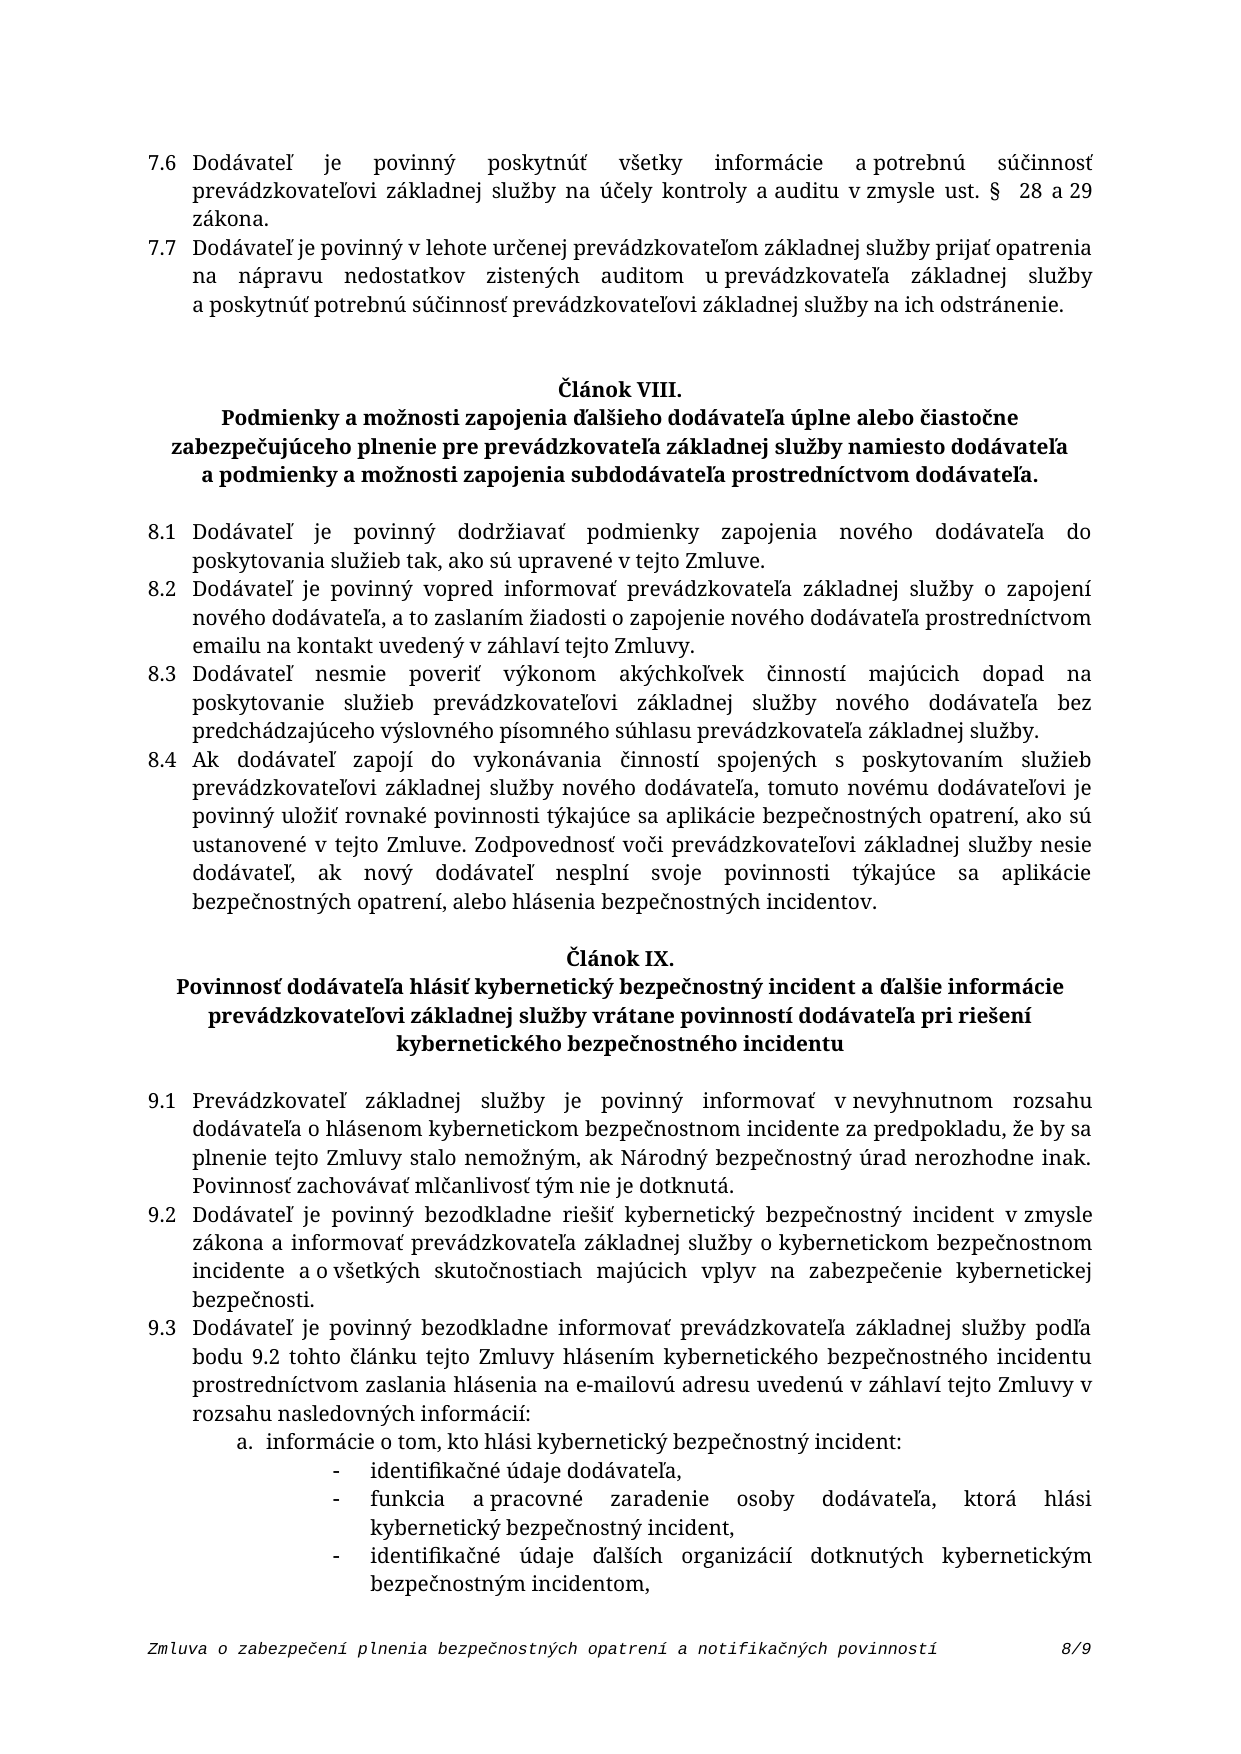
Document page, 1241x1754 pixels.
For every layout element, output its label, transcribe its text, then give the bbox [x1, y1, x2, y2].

list identifikačné údaje dodávateľa, [333, 1456, 1093, 1484]
list Prevádzkovateľ základnej služby je povinný informovať v nevyhnutnom rozsahu dodávateľa o hlásenom kybernetickom bezpečnostnom incidente za predpokladu, že by sa plnenie tejto Zmluvy stalo nemožným, ak Národný bezpečnostný úrad nerozhodne inak. Povinnosť zachovávať mlčanlivosť tým nie je dotknutá. [148, 1086, 1093, 1200]
text Článok VIII. [88, 375, 1093, 403]
list Dodávateľ je povinný poskytnúť všetky informácie a potrebnú súčinnosť prevádzkovateľovi základnej služby na účely kontroly a auditu v zmysle ust. § 28 a 29 zákona. [148, 148, 1093, 233]
list Dodávateľ je povinný v lehote určenej prevádzkovateľom základnej služby prijať opatrenia na nápravu nedostatkov zistených auditom u prevádzkovateľa základnej služby a poskytnúť potrebnú súčinnosť prevádzkovateľovi základnej služby na ich odstránenie. [148, 233, 1093, 318]
list Dodávateľ je povinný vopred informovať prevádzkovateľa základnej služby o zapojení nového dodávateľa, a to zaslaním žiadosti o zapojenie nového dodávateľa prostredníctvom emailu na kontakt uvedený v záhlaví tejto Zmluvy. [148, 574, 1093, 659]
list informácie o tom, kto hlási kybernetický bezpečnostný incident: [236, 1427, 1093, 1456]
text Článok IX. [148, 944, 1093, 972]
text Povinnosť dodávateľa hlásiť kybernetický bezpečnostný incident a ďalšie informácie prevádzkovateľovi základnej služby vrátane povinností dodávateľa pri riešení kybernetického bezpečnostného incidentu [148, 972, 1093, 1058]
list Dodávateľ nesmie poveriť výkonom akýchkoľvek činností majúcich dopad na poskytovanie služieb prevádzkovateľovi základnej služby nového dodávateľa bez predchádzajúceho výslovného písomného súhlasu prevádzkovateľa základnej služby. [148, 659, 1093, 745]
text Podmienky a možnosti zapojenia ďalšieho dodávateľa úplne alebo čiastočne zabezpečujúceho plnenie pre prevádzkovateľa základnej služby namiesto dodávateľa a podmienky a možnosti zapojenia subdodávateľa prostredníctvom dodávateľa. [148, 403, 1093, 489]
list Dodávateľ je povinný bezodkladne informovať prevádzkovateľa základnej služby podľa bodu 9.2 tohto článku tejto Zmluvy hlásením kybernetického bezpečnostného incidentu prostredníctvom zaslania hlásenia na e-mailovú adresu uvedenú v záhlaví tejto Zmluvy v rozsahu nasledovných informácií: [148, 1313, 1093, 1427]
list Ak dodávateľ zapojí do vykonávania činností spojených s poskytovaním služieb prevádzkovateľovi základnej služby nového dodávateľa, tomuto novému dodávateľovi je povinný uložiť rovnaké povinnosti týkajúce sa aplikácie bezpečnostných opatrení, ako sú ustanovené v tejto Zmluve. Zodpovednosť voči prevádzkovateľovi základnej služby nesie dodávateľ, ak nový dodávateľ nesplní svoje povinnosti týkajúce sa aplikácie bezpečnostných opatrení, alebo hlásenia bezpečnostných incidentov. [148, 745, 1093, 915]
list Dodávateľ je povinný dodržiavať podmienky zapojenia nového dodávateľa do poskytovania služieb tak, ako sú upravené v tejto Zmluve. [148, 517, 1093, 574]
list identifikačné údaje ďalších organizácií dotknutých kybernetickým bezpečnostným incidentom, [333, 1541, 1093, 1598]
list funkcia a pracovné zaradenie osoby dodávateľa, ktorá hlási kybernetický bezpečnostný incident, [333, 1484, 1093, 1541]
list Dodávateľ je povinný bezodkladne riešiť kybernetický bezpečnostný incident v zmysle zákona a informovať prevádzkovateľa základnej služby o kybernetickom bezpečnostnom incidente a o všetkých skutočnostiach majúcich vplyv na zabezpečenie kybernetickej bezpečnosti. [148, 1200, 1093, 1313]
